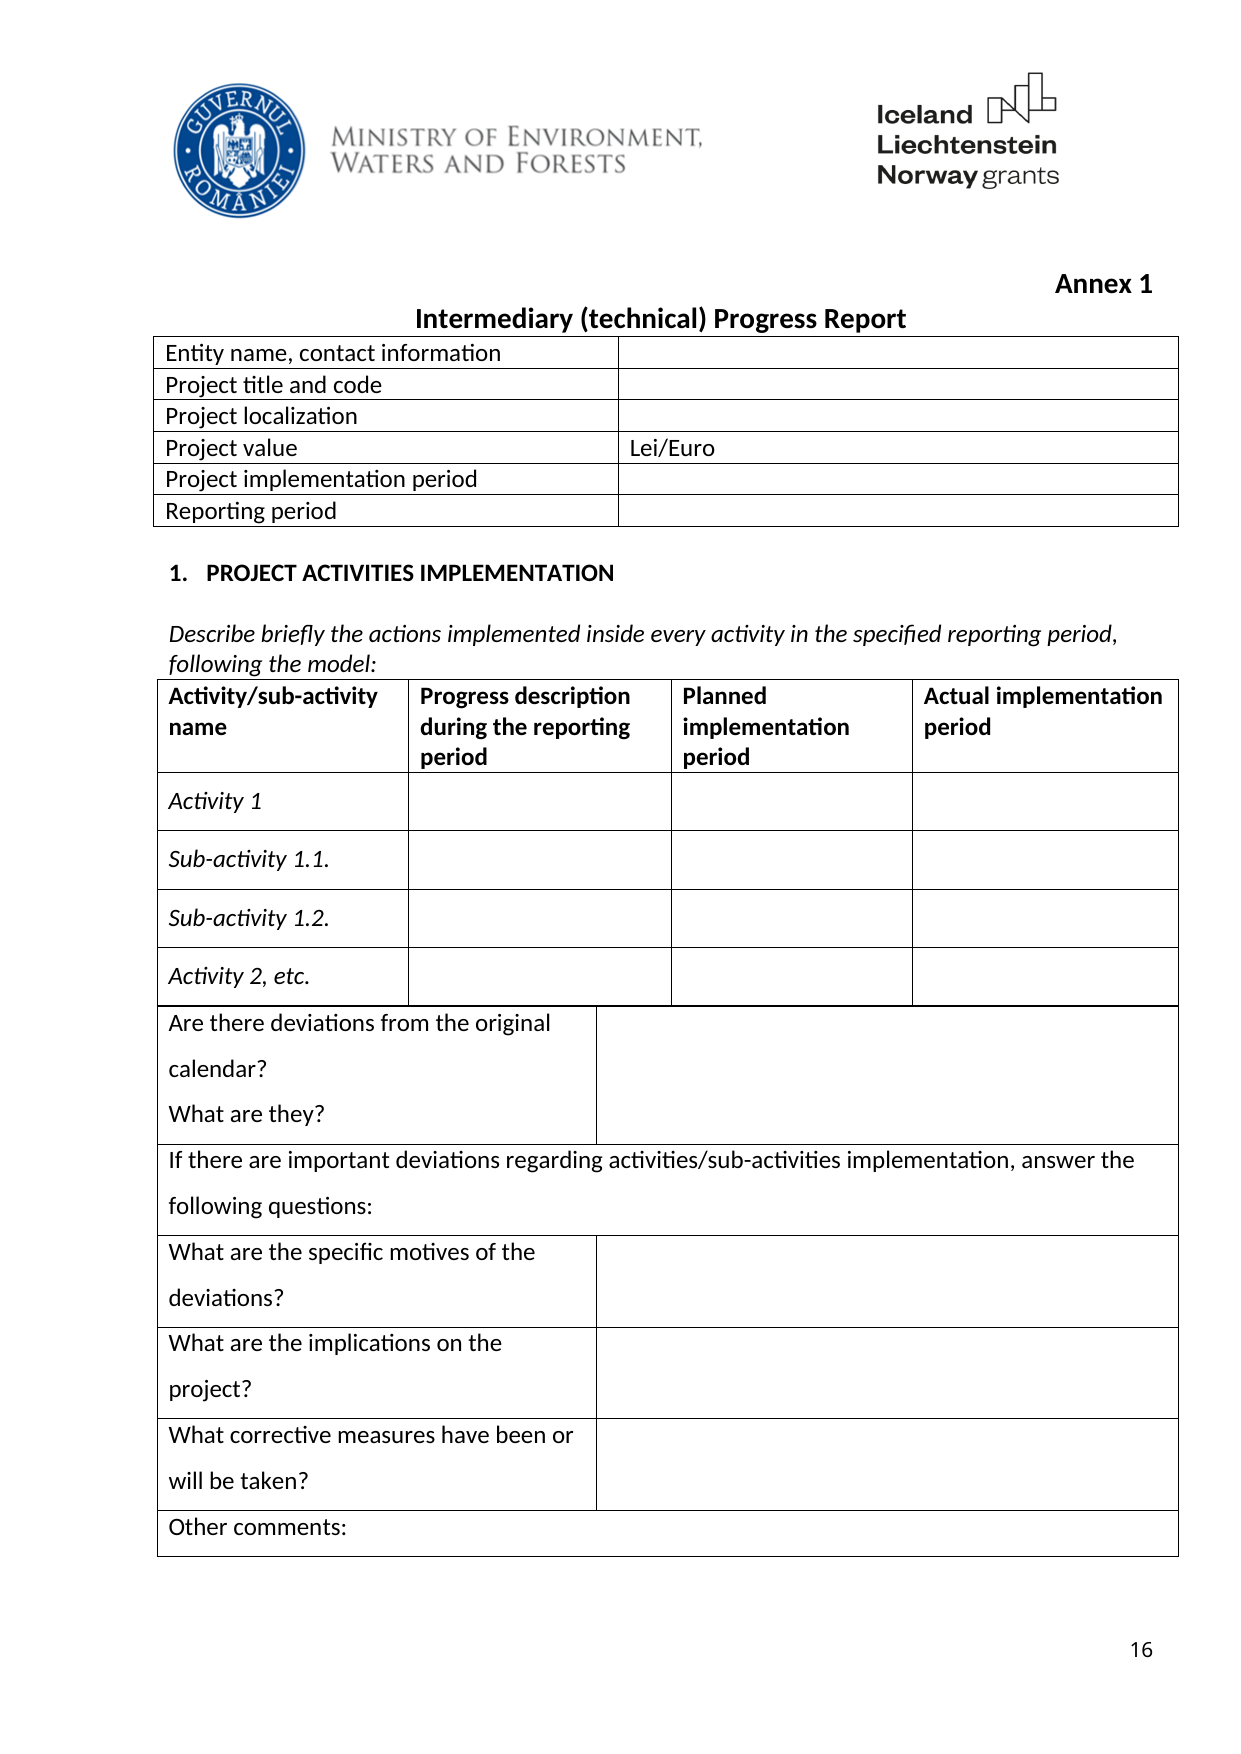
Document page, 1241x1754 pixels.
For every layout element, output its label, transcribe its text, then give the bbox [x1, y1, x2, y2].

text Annex 1 [169, 265, 1153, 301]
table_header Entity name, contact information [154, 337, 618, 368]
table_cell [672, 773, 912, 830]
table_cell [913, 948, 1178, 1005]
table_cell Activity 1 [158, 773, 408, 830]
table_cell If there are important deviations regarding activities/sub-activities implementation, answer the following questions: [158, 1145, 1178, 1235]
table_cell [597, 1419, 1178, 1510]
table_cell [913, 890, 1178, 947]
table_header Actual implementation period [913, 680, 1178, 772]
table_header Progress description during the reporting period [409, 680, 671, 772]
picture [168, 79, 722, 222]
table_cell [619, 400, 1178, 431]
table_cell [913, 831, 1178, 888]
table_cell Other comments: [158, 1511, 1178, 1556]
text Intermediary (technical) Progress Report [169, 301, 1153, 336]
table_cell What are the specific motives of the deviations? [158, 1236, 596, 1327]
table_header Are there deviations from the original calendar? What are they? [158, 1007, 596, 1143]
table_cell [913, 773, 1178, 830]
table_cell [672, 948, 912, 1005]
table_cell What corrective measures have been or will be taken? [158, 1419, 596, 1510]
table_cell Project localization [154, 400, 618, 431]
table_cell [409, 831, 671, 888]
table_cell [597, 1328, 1178, 1418]
table_cell [619, 495, 1178, 526]
table_header [619, 337, 1178, 368]
table_cell What are the implications on the project? [158, 1328, 596, 1418]
table_cell [619, 369, 1178, 399]
picture [873, 50, 1062, 222]
table_cell [409, 948, 671, 1005]
table_cell [597, 1236, 1178, 1327]
table_cell [672, 831, 912, 888]
table_cell [409, 890, 671, 947]
list PROJECT ACTIVITIES IMPLEMENTATION [169, 557, 1153, 588]
table_cell Project title and code [154, 369, 618, 399]
table_header Activity/sub-activity name [158, 680, 408, 772]
table_cell [409, 773, 671, 830]
table_cell [672, 890, 912, 947]
table_cell Activity 2, etc. [158, 948, 408, 1005]
table_header [597, 1007, 1178, 1143]
table_cell Sub-activity 1.2. [158, 890, 408, 947]
table_cell Project implementation period [154, 464, 618, 494]
list Describe briefly the actions implemented inside every activity in the specified reporting period, following the model: [169, 618, 1153, 679]
table_cell Project value [154, 432, 618, 462]
table_cell Sub-activity 1.1. [158, 831, 408, 888]
table_header Planned implementation period [672, 680, 912, 772]
table_cell Reporting period [154, 495, 618, 526]
table_cell Lei/Euro [619, 432, 1178, 462]
table_cell [619, 464, 1178, 494]
